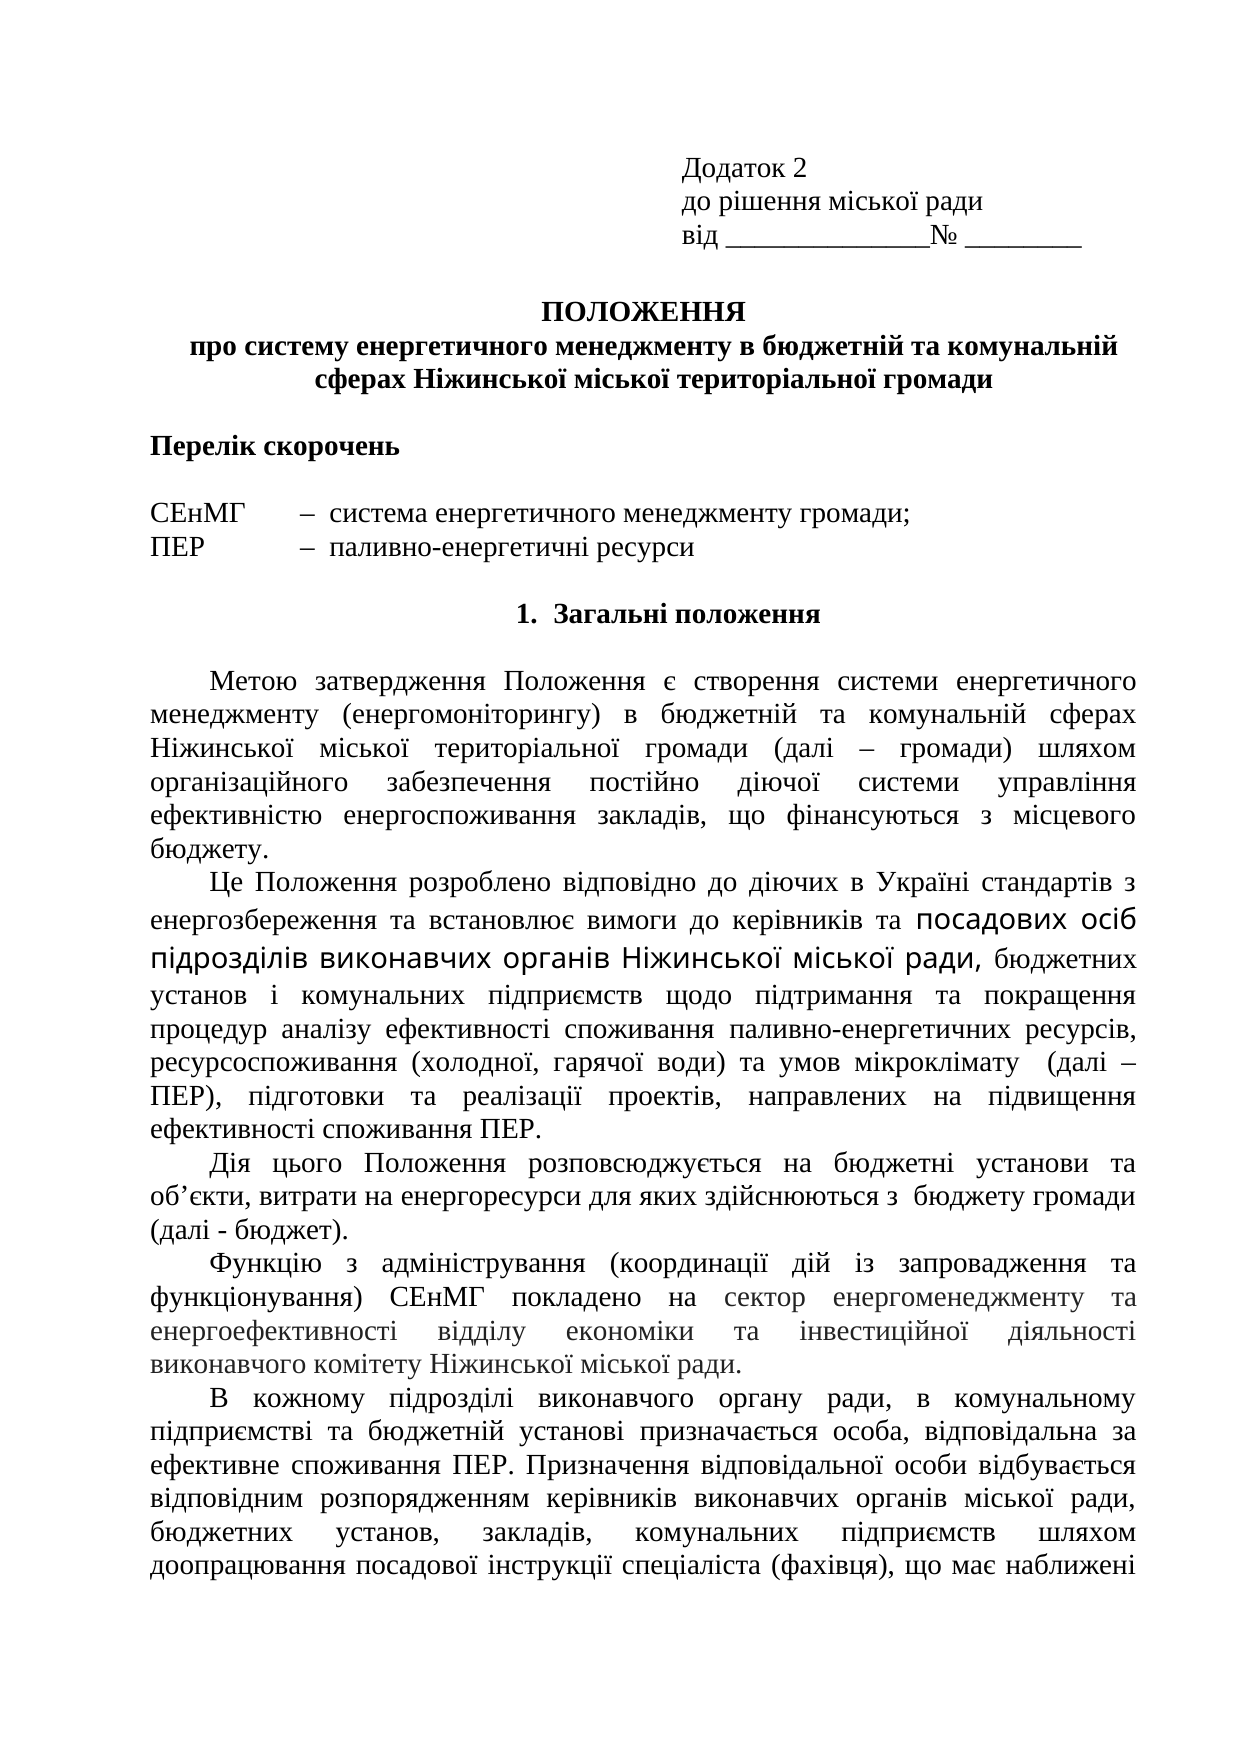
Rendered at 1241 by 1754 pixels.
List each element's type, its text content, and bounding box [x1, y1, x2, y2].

text Метою затвердження Положення є створення системи енергетичного менеджменту (енергомоніторингу) в бюджетній та комунальній сферах Ніжинської міської територіальної громади (далі – громади) шляхом організаційного забезпечення постійно діючої системи управління ефективністю енергоспоживання закладів, що фінансуються з місцевого бюджету. [150, 663, 1137, 864]
text до рішення міської ради [150, 183, 1137, 217]
text ПЕР – паливно-енергетичні ресурси [150, 529, 1137, 562]
text Функцію з адміністрування (координації дій із запровадження та функціонування) СЕнМГ покладено на сектор енергоменеджменту та енергоефективності відділу економіки та інвестиційної діяльності виконавчого комітету Ніжинської міської ради. [150, 1246, 1137, 1380]
text Дія цього Положення розповсюджується на бюджетні установи та об’єкти, витрати на енергоресурси для яких здійснюються з бюджету громади (далі - бюджет). [150, 1145, 1137, 1246]
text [150, 1380, 1137, 1581]
text Це Положення розроблено відповідно до діючих в Україні стандартів з енергозбереження та встановлює вимоги до керівників та посадових осіб підрозділів виконавчих органів Ніжинської міської ради, бюджетних установ і комунальних підприємств щодо підтримання та покращення процедур аналізу ефективності споживання паливно-енергетичних ресурсів, ресурсоспоживання (холодної, гарячої води) та умов мікроклімату (далі – ПЕР), підготовки та реалізації проектів, направлених на підвищення ефективності споживання ПЕР. [150, 864, 1137, 1145]
text Перелік скорочень [150, 428, 1137, 462]
text СЕнМГ – система енергетичного менеджменту громади; [150, 495, 1137, 529]
text Додаток 2 [150, 150, 1137, 183]
text ПОЛОЖЕННЯ [150, 294, 1137, 328]
list Загальні положення [199, 596, 1137, 629]
text від ______________№ ________ [150, 217, 1137, 251]
text про систему енергетичного менеджменту в бюджетній та комунальній сферах Ніжинської міської територіальної громади [171, 328, 1137, 395]
